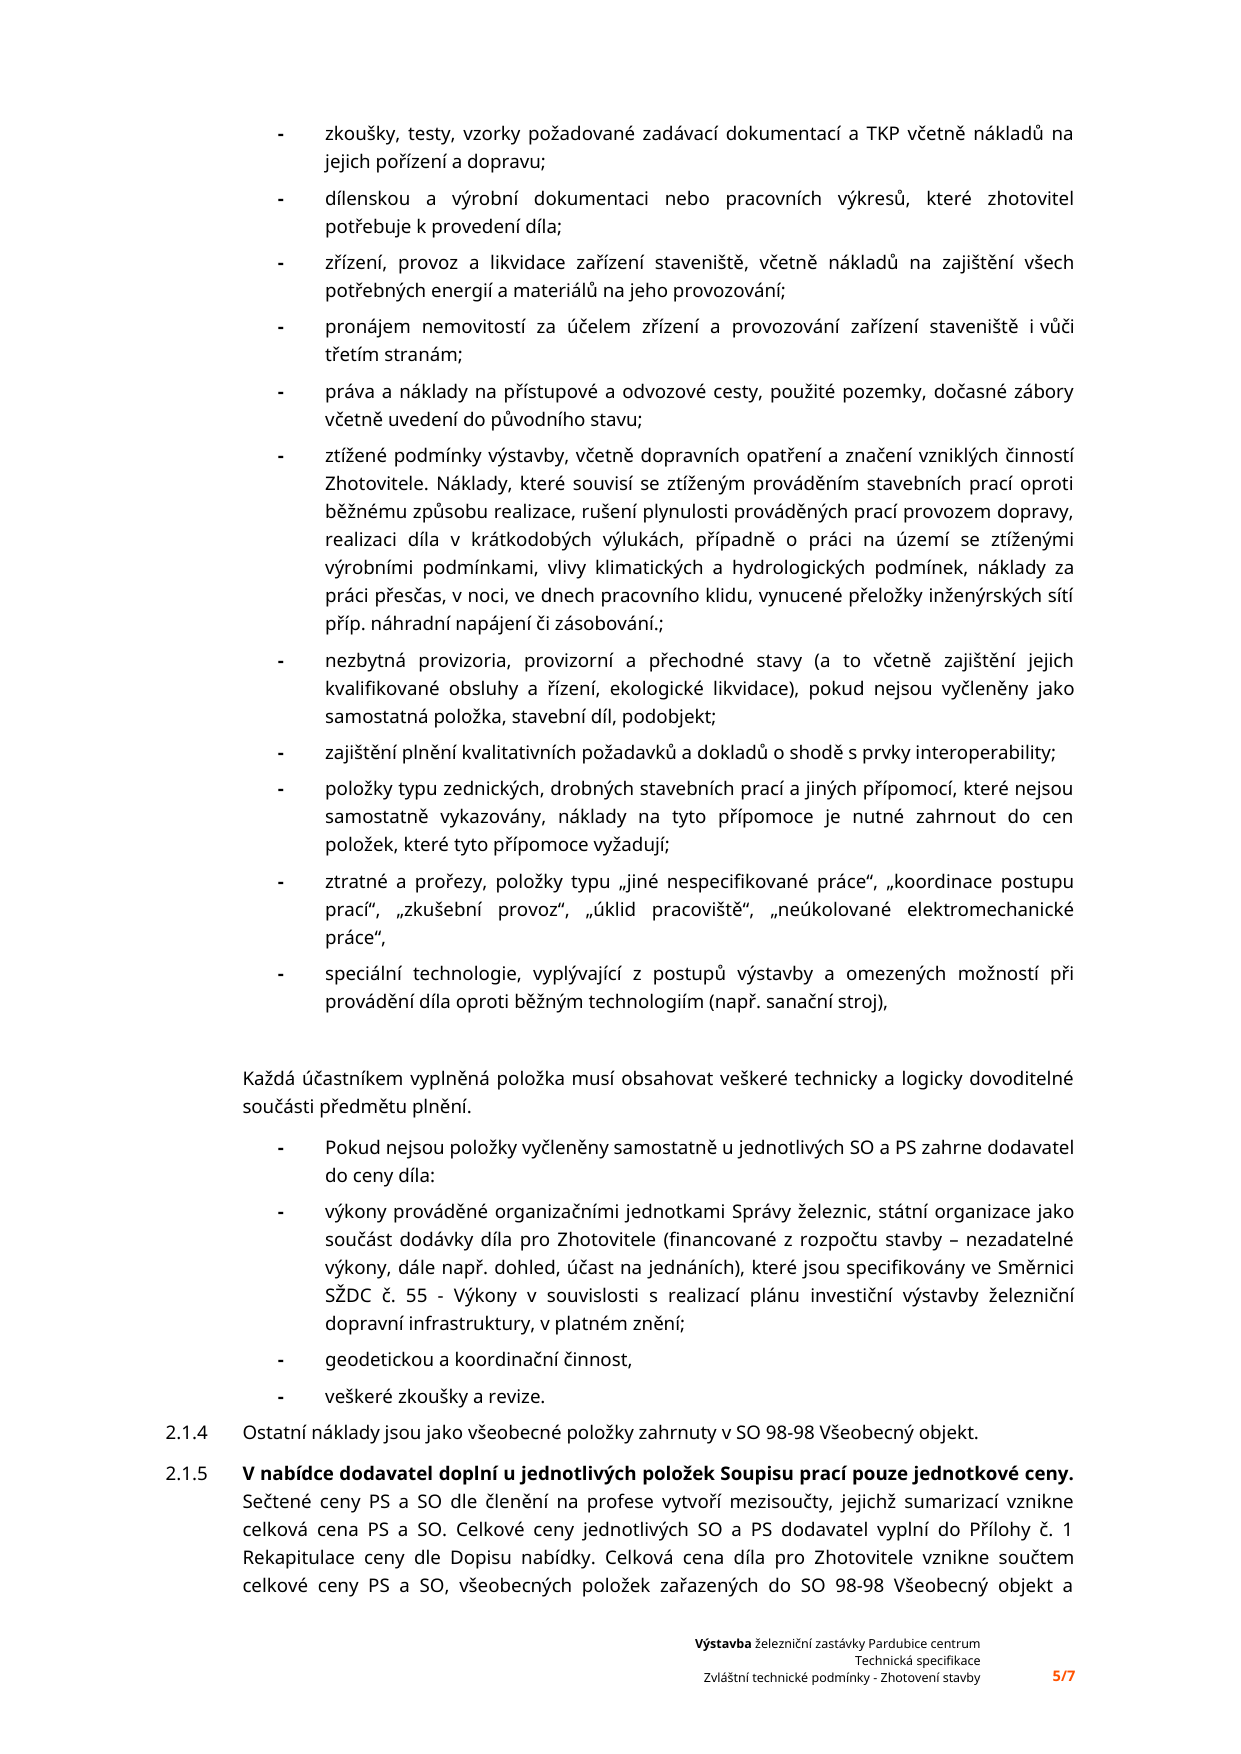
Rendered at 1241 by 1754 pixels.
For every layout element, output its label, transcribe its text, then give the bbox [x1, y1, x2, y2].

text ztratné a prořezy, položky typu „jiné nespecifikované práce“, „koordinace postupu prací“, „zkušební provoz“, „úklid pracoviště“, „neúkolované elektromechanické práce“, [278, 868, 1075, 950]
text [165, 1460, 1075, 1598]
text zkoušky, testy, vzorky požadované zadávací dokumentací a TKP včetně nákladů na jejich pořízení a dopravu; [278, 121, 1075, 174]
text práva a náklady na přístupové a odvozové cesty, použité pozemky, dočasné zábory včetně uvedení do původního stavu; [278, 378, 1075, 432]
text zajištění plnění kvalitativních požadavků a dokladů o shodě s prvky interoperability; [278, 739, 1075, 765]
text nezbytná provizoria, provizorní a přechodné stavy (a to včetně zajištění jejich kvalifikované obsluhy a řízení, ekologické likvidace), pokud nejsou vyčleněny jako samostatná položka, stavební díl, podobjekt; [278, 647, 1075, 728]
text pronájem nemovitostí za účelem zřízení a provozování zařízení staveniště i vůči třetím stranám; [278, 314, 1075, 367]
text geodetickou a koordinační činnost, [278, 1347, 1075, 1372]
text Pokud nejsou položky vyčleněny samostatně u jednotlivých SO a PS zahrne dodavatel do ceny díla: [278, 1134, 1075, 1187]
text ztížené podmínky výstavby, včetně dopravních opatření a značení vzniklých činností Zhotovitele. Náklady, které souvisí se ztíženým prováděním stavebních prací oproti běžnému způsobu realizace, rušení plynulosti prováděných prací provozem dopravy, realizaci díla v krátkodobých výlukách, případně o práci na území se ztíženými výrobními podmínkami, vlivy klimatických a hydrologických podmínek, náklady za práci přesčas, v noci, ve dnech pracovního klidu, vynucené přeložky inženýrských sítí příp. náhradní napájení či zásobování.; [278, 442, 1075, 636]
text Každá účastníkem vyplněná položka musí obsahovat veškeré technicky a logicky dovoditelné součásti předmětu plnění. [242, 1065, 1075, 1119]
text Ostatní náklady jsou jako všeobecné položky zahrnuty v SO 98-98 Všeobecný objekt. [165, 1419, 1075, 1445]
text zřízení, provoz a likvidace zařízení staveniště, včetně nákladů na zajištění všech potřebných energií a materiálů na jeho provozování; [278, 249, 1075, 303]
text dílenskou a výrobní dokumentaci nebo pracovních výkresů, které zhotovitel potřebuje k provedení díla; [278, 185, 1075, 238]
text veškeré zkoušky a revize. [278, 1383, 1075, 1409]
text speciální technologie, vyplývající z postupů výstavby a omezených možností při provádění díla oproti běžným technologiím (např. sanační stroj), [278, 961, 1075, 1014]
text výkony prováděné organizačními jednotkami Správy železnic, státní organizace jako součást dodávky díla pro Zhotovitele (financované z rozpočtu stavby – nezadatelné výkony, dále např. dohled, účast na jednáních), které jsou specifikovány ve Směrnici SŽDC č. 55 - Výkony v souvislosti s realizací plánu investiční výstavby železniční dopravní infrastruktury, v platném znění; [278, 1198, 1075, 1336]
text položky typu zednických, drobných stavebních prací a jiných přípomocí, které nejsou samostatně vykazovány, náklady na tyto přípomoce je nutné zahrnout do cen položek, které tyto přípomoce vyžadují; [278, 776, 1075, 857]
